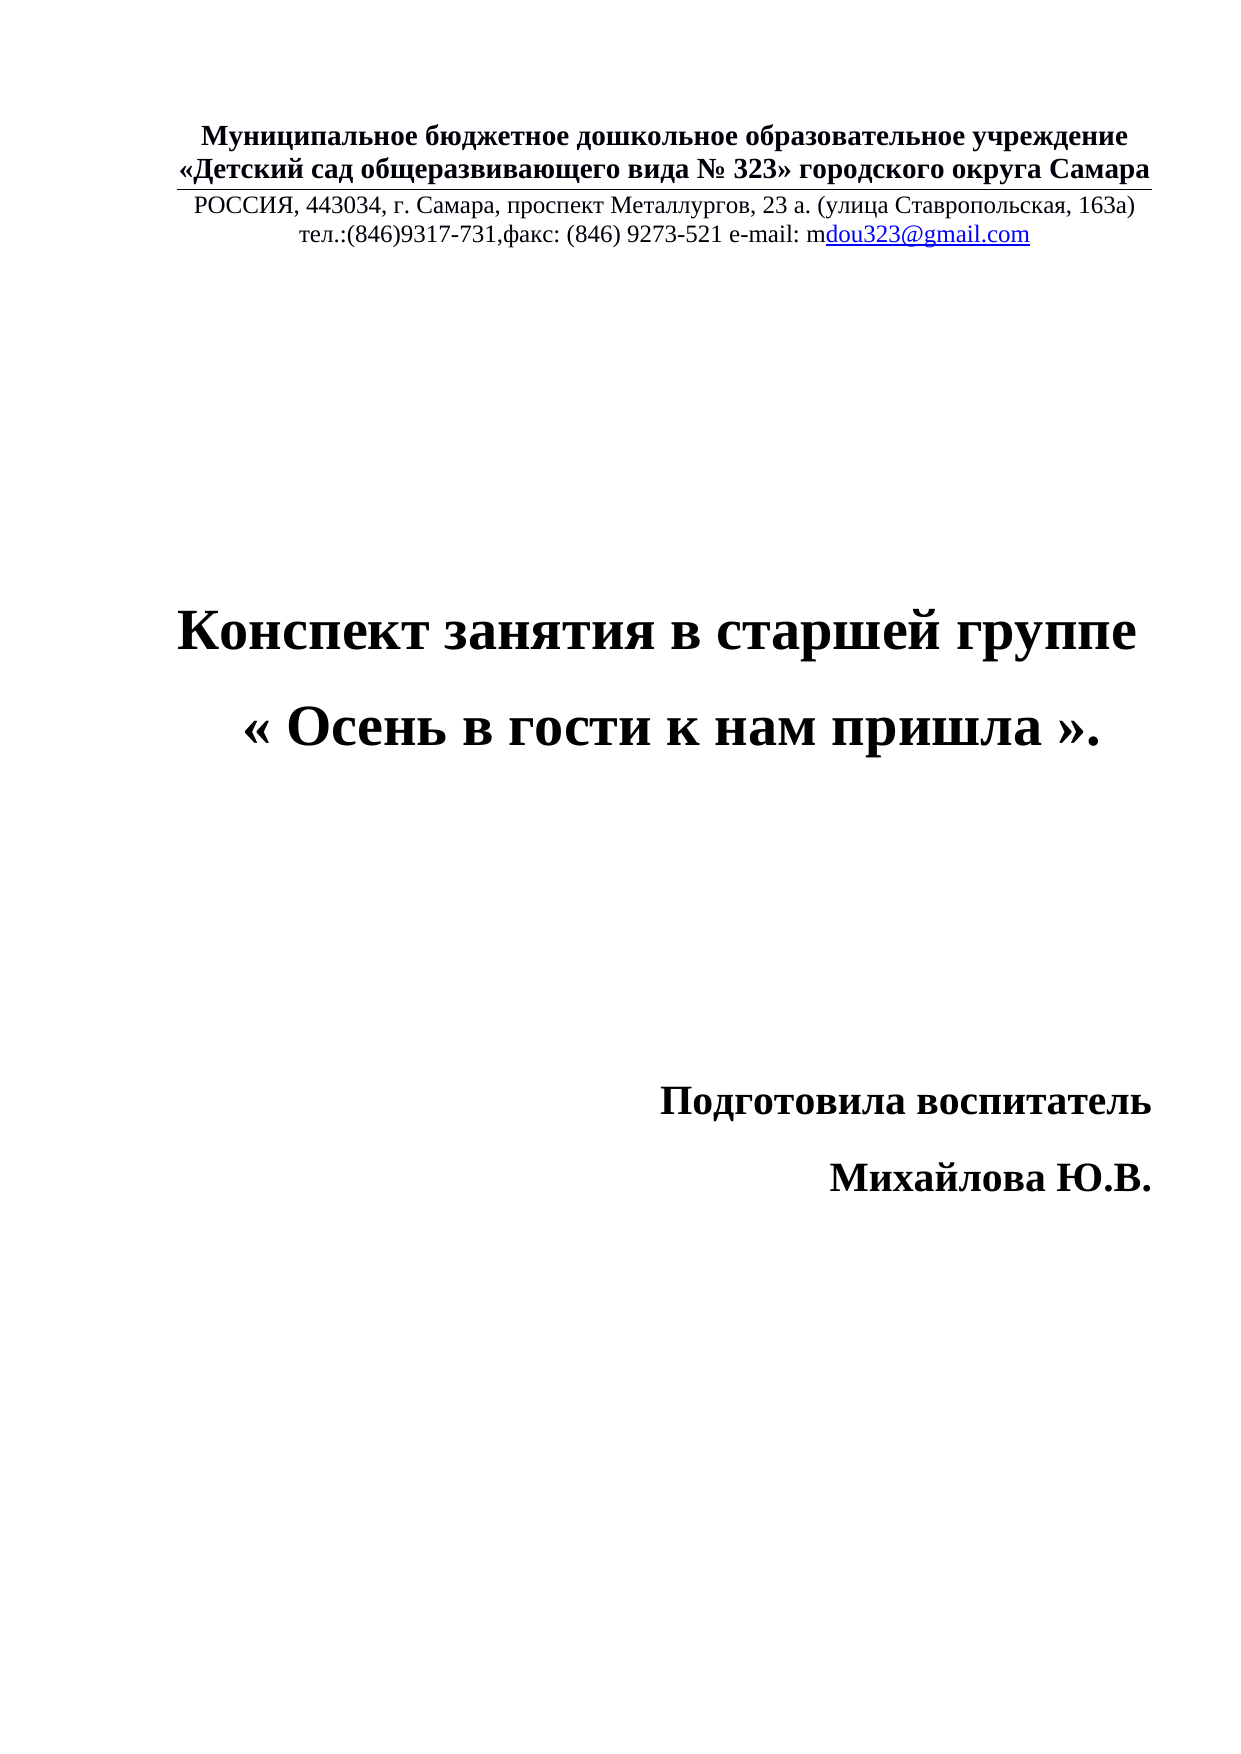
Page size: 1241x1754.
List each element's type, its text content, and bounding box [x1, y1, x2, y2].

text Михайлова Ю.В. [177, 1153, 1152, 1201]
text Конспект занятия в старшей группе [177, 594, 1152, 662]
text «Детский сад общеразвивающего вида № 323» городского округа Самара [177, 152, 1152, 189]
text РОССИЯ, 443034, г. Самара, проспект Металлургов, 23 а. (улица Ставропольская, 163а) [177, 190, 1152, 219]
text Подготовила воспитатель [177, 1076, 1152, 1124]
text Муниципальное бюджетное дошкольное образовательное учреждение [177, 118, 1152, 152]
text тел.:(846)9317-731,факс: (846) 9273-521 e-mail: mdou323@gmail.com [177, 219, 1152, 248]
text « Осень в гости к нам пришла ». [177, 691, 1152, 758]
